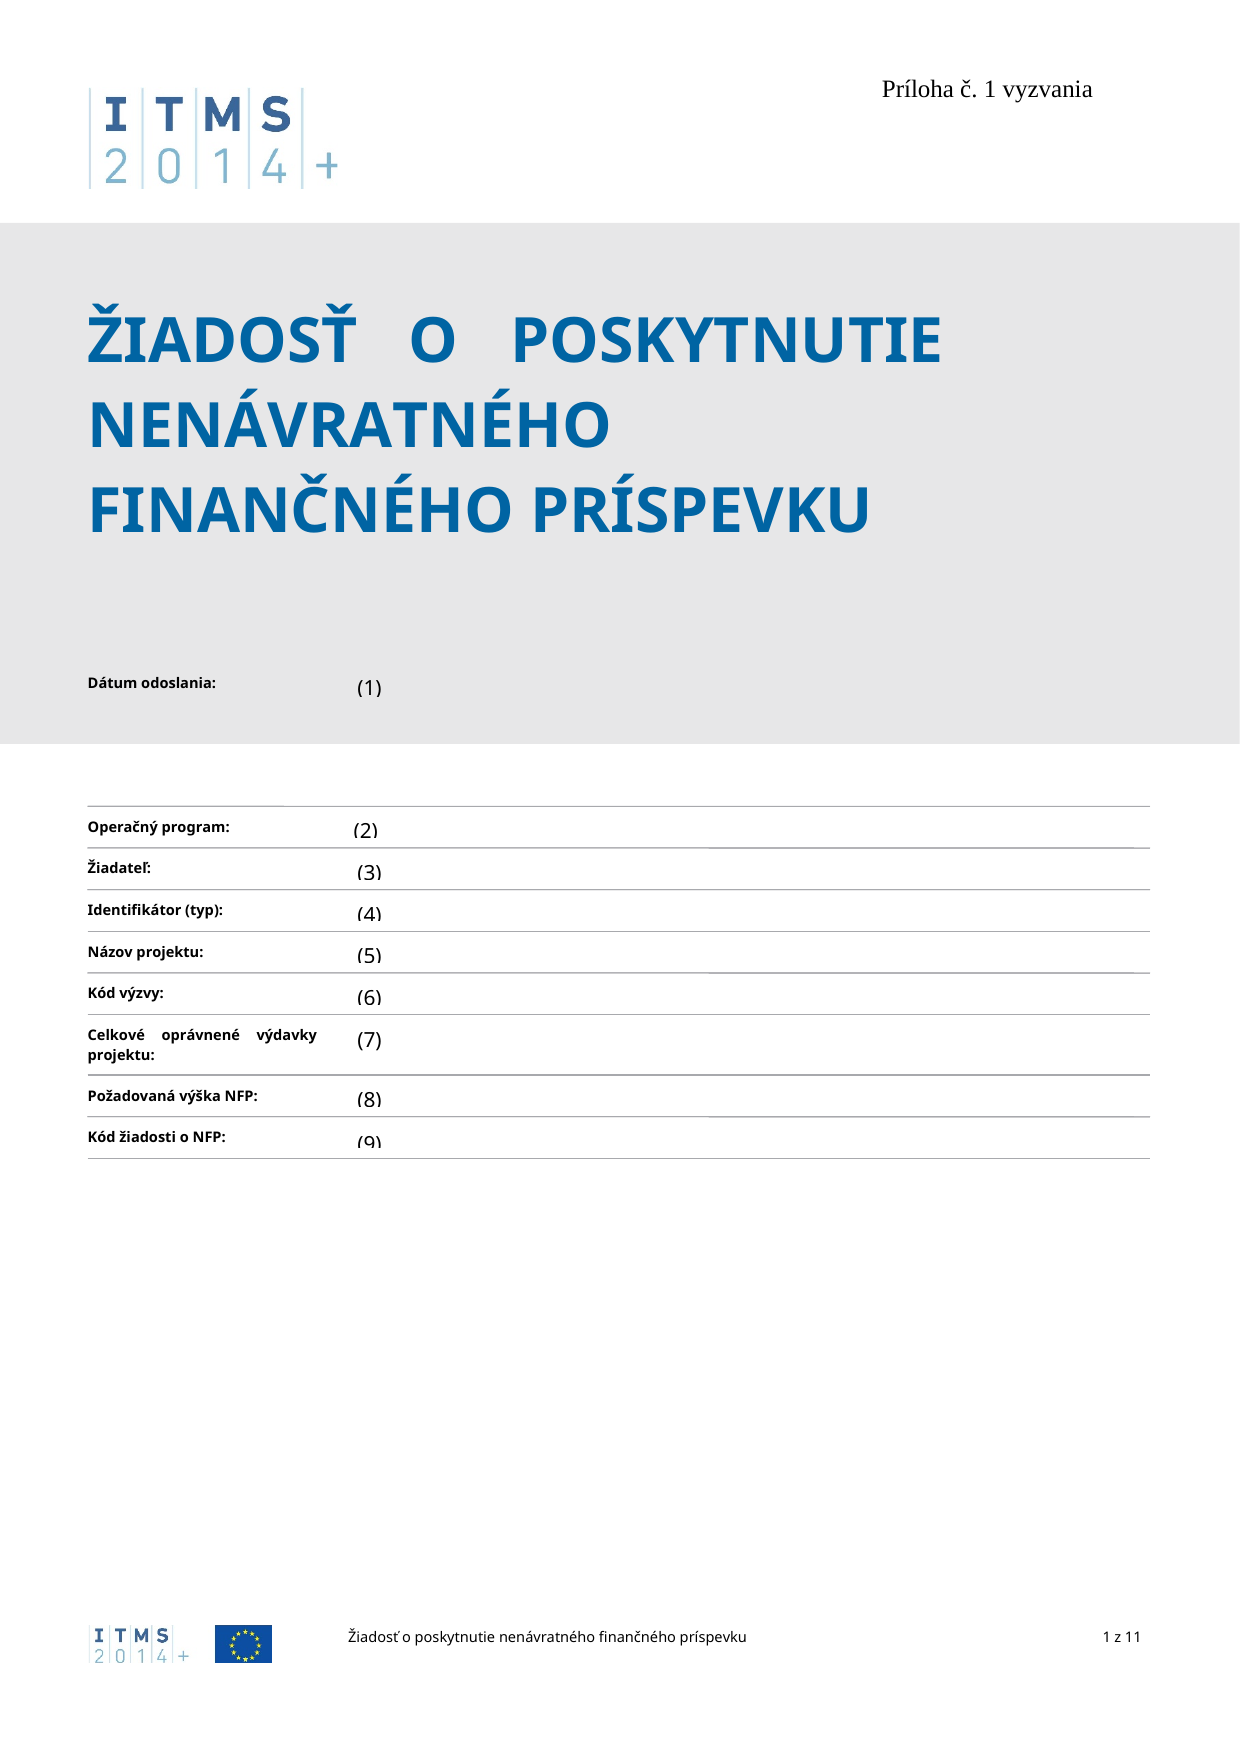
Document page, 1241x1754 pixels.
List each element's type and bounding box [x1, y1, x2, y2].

picture [87, 87, 337, 187]
picture [87, 1625, 272, 1662]
